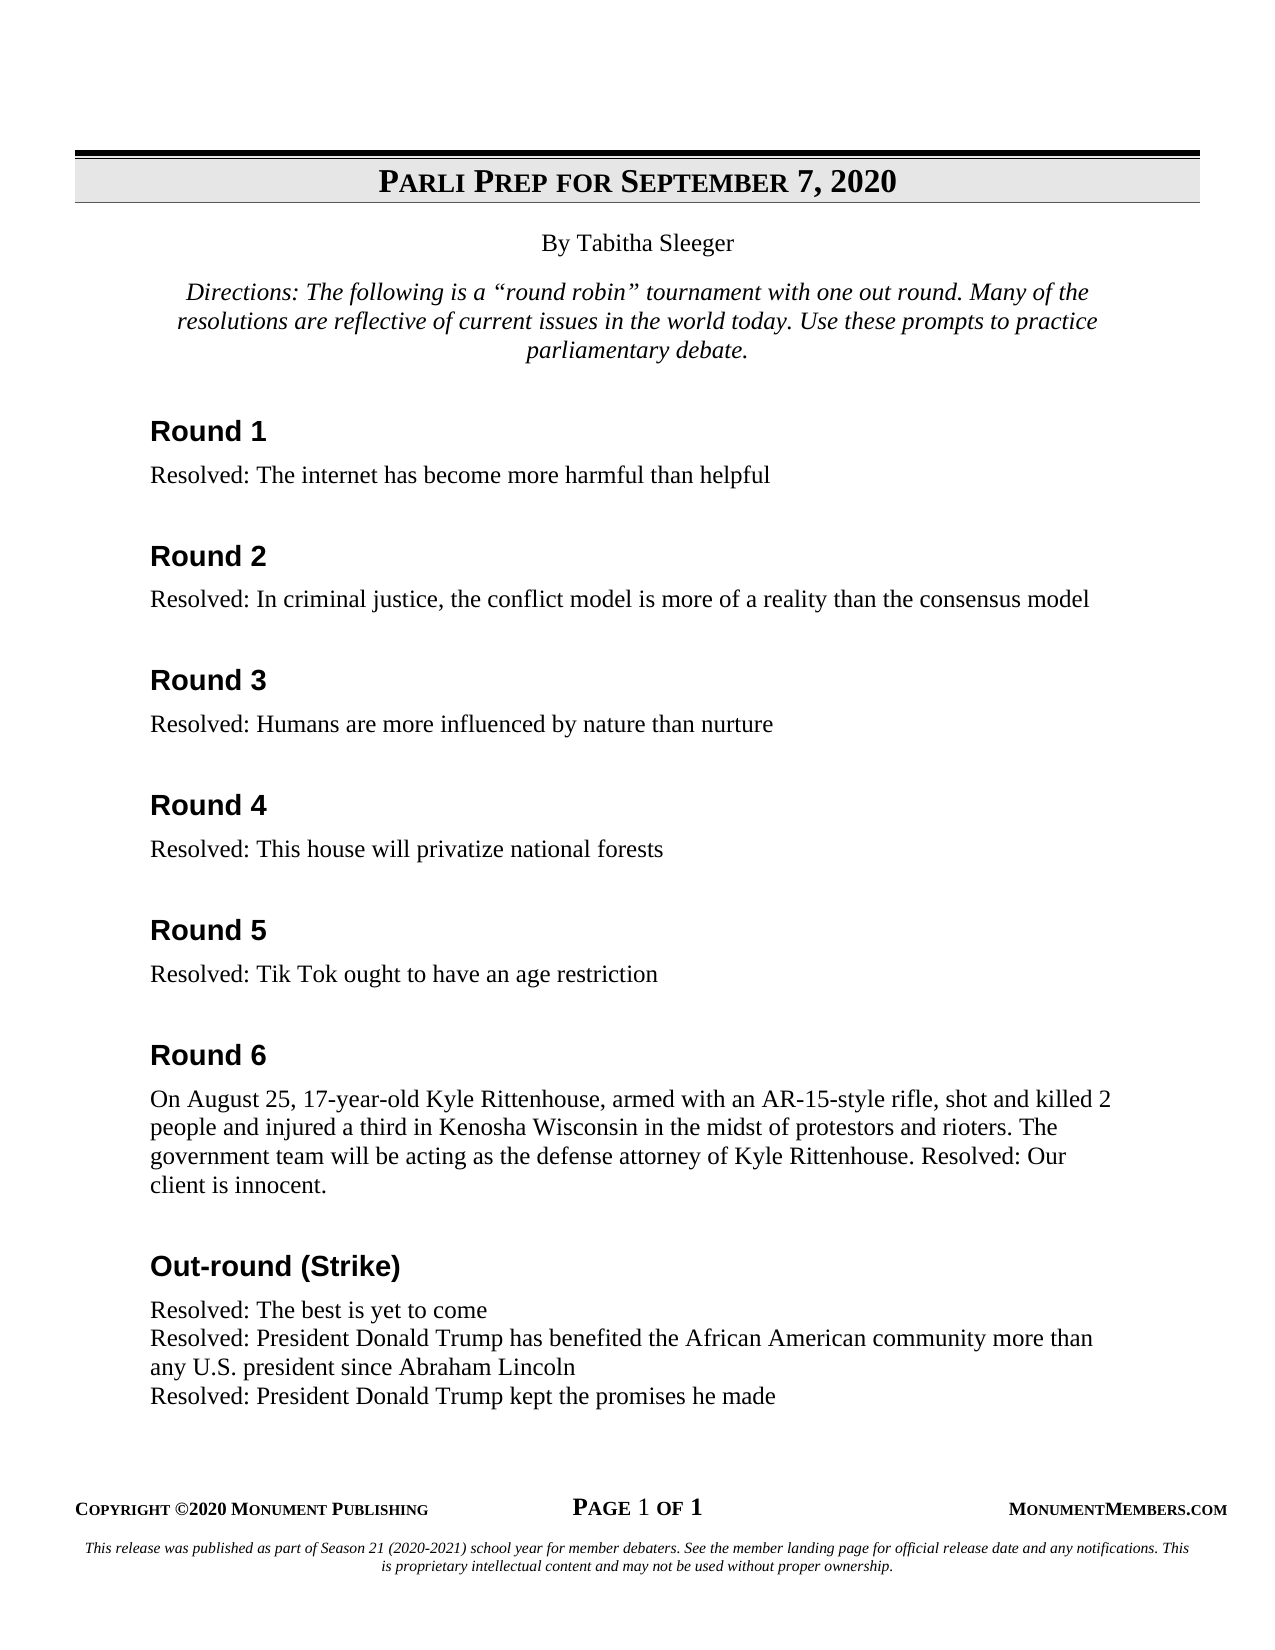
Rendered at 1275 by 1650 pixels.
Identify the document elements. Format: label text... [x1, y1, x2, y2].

text Resolved: In criminal justice, the conflict model is more of a reality than the consensus model [150, 584, 1125, 613]
text Resolved: Tik Tok ought to have an age restriction [150, 959, 1125, 988]
text Resolved: This house will privatize national forests [150, 834, 1125, 863]
subtitle Round 6 [150, 1038, 1125, 1071]
subtitle Round 4 [150, 788, 1125, 822]
text Resolved: Humans are more influenced by nature than nurture [150, 709, 1125, 738]
subtitle Out-round (Strike) [150, 1249, 1125, 1282]
text By Tabitha Sleeger [150, 228, 1125, 257]
text On August 25, 17-year-old Kyle Rittenhouse, armed with an AR-15-style rifle, shot and killed 2 people and injured a third in Kenosha Wisconsin in the midst of protestors and rioters. The government team will be acting as the defense attorney of Kyle Rittenhouse. Resolved: Our client is innocent. [150, 1084, 1125, 1199]
title Parli Prep for September 7, 2020 [75, 159, 1200, 202]
text Resolved: The internet has become more harmful than helpful [150, 460, 1125, 488]
text Directions: The following is a “round robin” tournament with one out round. Many of the resolutions are reflective of current issues in the world today. Use these prompts to practice parliamentary debate. [150, 277, 1125, 364]
text Resolved: President Donald Trump has benefited the African American community more than any U.S. president since Abraham Lincoln [150, 1323, 1125, 1381]
text Resolved: President Donald Trump kept the promises he made [150, 1381, 1125, 1410]
subtitle Round 5 [150, 913, 1125, 946]
subtitle Round 2 [150, 538, 1125, 572]
subtitle Round 3 [150, 663, 1125, 697]
subtitle Round 1 [150, 414, 1125, 447]
text Resolved: The best is yet to come [150, 1295, 1125, 1323]
